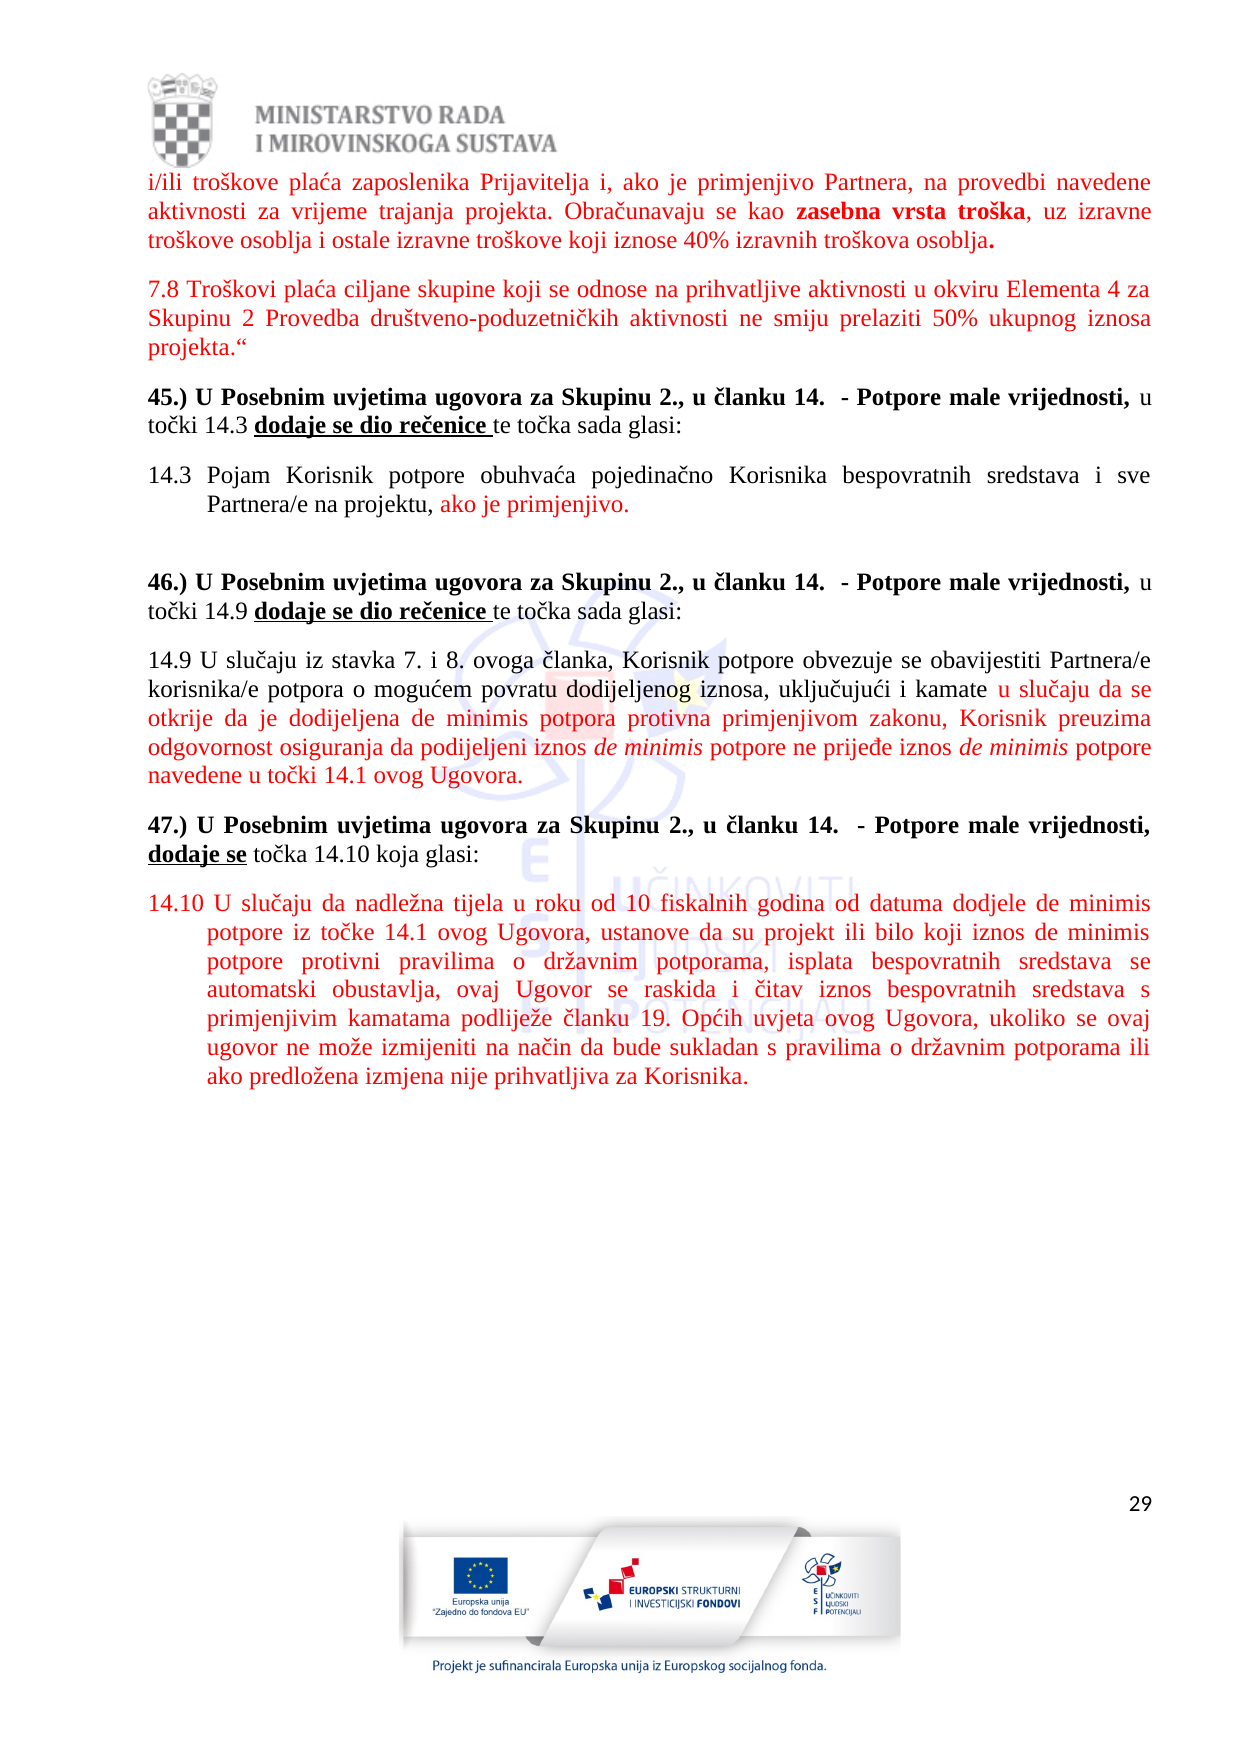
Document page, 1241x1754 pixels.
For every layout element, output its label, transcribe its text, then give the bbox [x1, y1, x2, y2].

text 14.10 U slučaju da nadležna tijela u roku od 10 fiskalnih godina od datuma dodjele de minimis potpore iz točke 14.1 ovog Ugovora, ustanove da su projekt ili bilo koji iznos de minimis potpore protivni pravilima o državnim potporama, isplata bespovratnih sredstava se automatski obustavlja, ovaj Ugovor se raskida i čitav iznos bespovratnih sredstava s primjenjivim kamatama podliježe članku 19. Općih uvjeta ovog Ugovora, ukoliko se ovaj ugovor ne može izmijeniti na način da bude sukladan s pravilima o državnim potporama ili ako predložena izmjena nije prihvatljiva za Korisnika. [148, 888, 1152, 1089]
text 45.) U Posebnim uvjetima ugovora za Skupinu 2., u članku 14. - Potpore male vrijednosti, u točki 14.3 dodaje se dio rečenice te točka sada glasi: [148, 382, 1152, 439]
text 46.) U Posebnim uvjetima ugovora za Skupinu 2., u članku 14. - Potpore male vrijednosti, u točki 14.9 dodaje se dio rečenice te točka sada glasi: [148, 567, 1152, 624]
picture [147, 73, 586, 168]
text 14.3 Pojam Korisnik potpore obuhvaća pojedinačno Korisnika bespovratnih sredstava i sve Partnera/e na projektu, ako je primjenjivo. [148, 460, 1152, 517]
text 47.) U Posebnim uvjetima ugovora za Skupinu 2., u članku 14. - Potpore male vrijednosti, dodaje se točka 14.10 koja glasi: [148, 810, 1152, 867]
text 7.8 Troškovi plaća ciljane skupine koji se odnose na prihvatljive aktivnosti u okviru Elementa 4 za Skupinu 2 Provedba društveno-poduzetničkih aktivnosti ne smiju prelaziti 50% ukupnog iznosa projekta.“ [148, 274, 1152, 361]
picture [398, 1516, 901, 1681]
text 14.9 U slučaju iz stavka 7. i 8. ovoga članka, Korisnik potpore obvezuje se obavijestiti Partnera/e korisnika/e potpora o mogućem povratu dodijeljenog iznosa, uključujući i kamate u slučaju da se otkrije da je dodijeljena de minimis potpora protivna primjenjivom zakonu, Korisnik preuzima odgovornost osiguranja da podijeljeni iznos de minimis potpore ne prijeđe iznos de minimis potpore navedene u točki 14.1 ovog Ugovora. [148, 645, 1152, 789]
